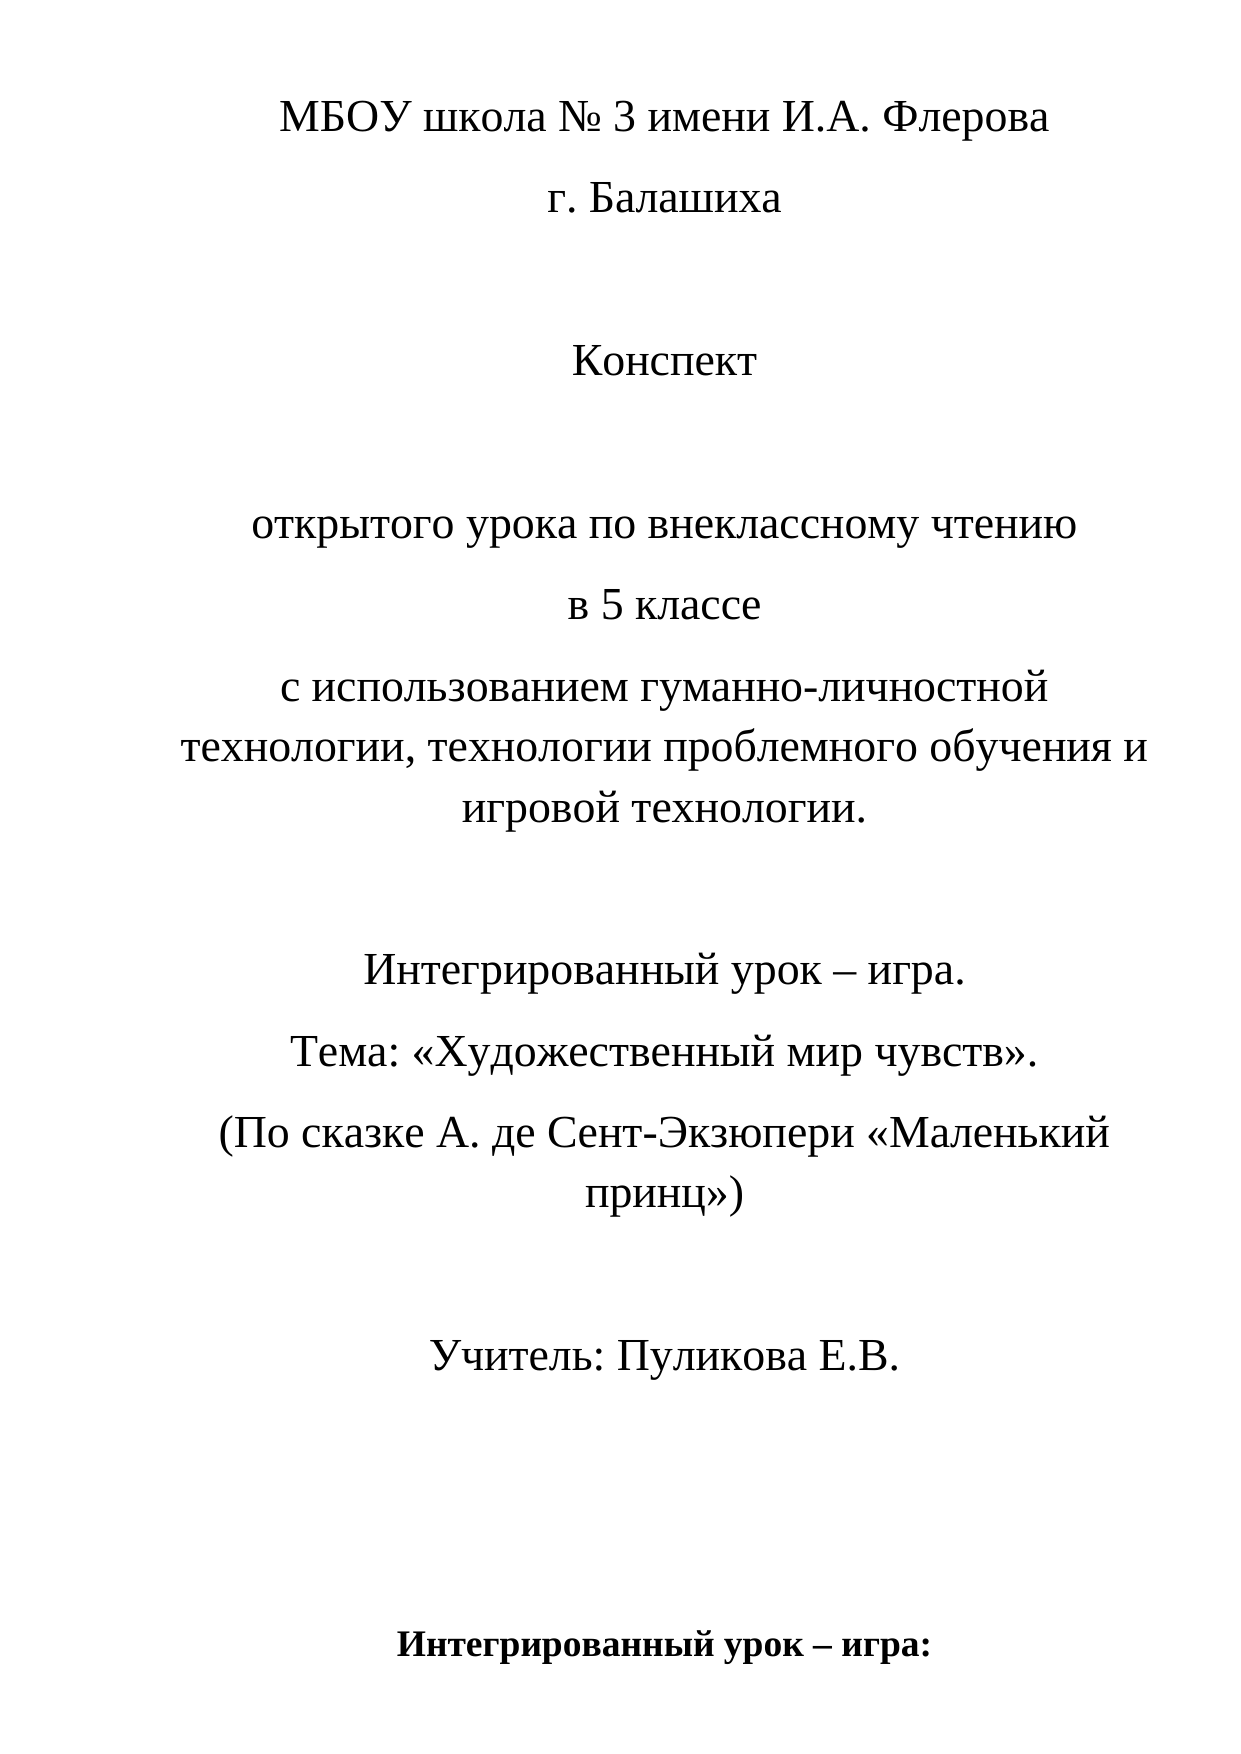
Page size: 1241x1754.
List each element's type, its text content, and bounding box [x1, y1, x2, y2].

text с использованием гуманно-личностной технологии, технологии проблемного обучения и игровой технологии. [177, 658, 1152, 832]
text г. Балашиха [177, 170, 1152, 223]
text Интегрированный урок – игра. [177, 942, 1152, 994]
text Конспект [177, 333, 1152, 385]
text в 5 классе [177, 577, 1152, 629]
text (По сказке А. де Сент-Экзюпери «Маленький принц») [177, 1104, 1152, 1218]
text МБОУ школа № 3 имени И.А. Флерова [177, 89, 1152, 141]
text открытого урока по внеклассному чтению [177, 495, 1152, 548]
text Интегрированный урок – игра: [177, 1621, 1152, 1664]
text Учитель: Пуликова Е.В. [177, 1328, 1152, 1381]
text Тема: «Художественный мир чувств». [177, 1023, 1152, 1076]
